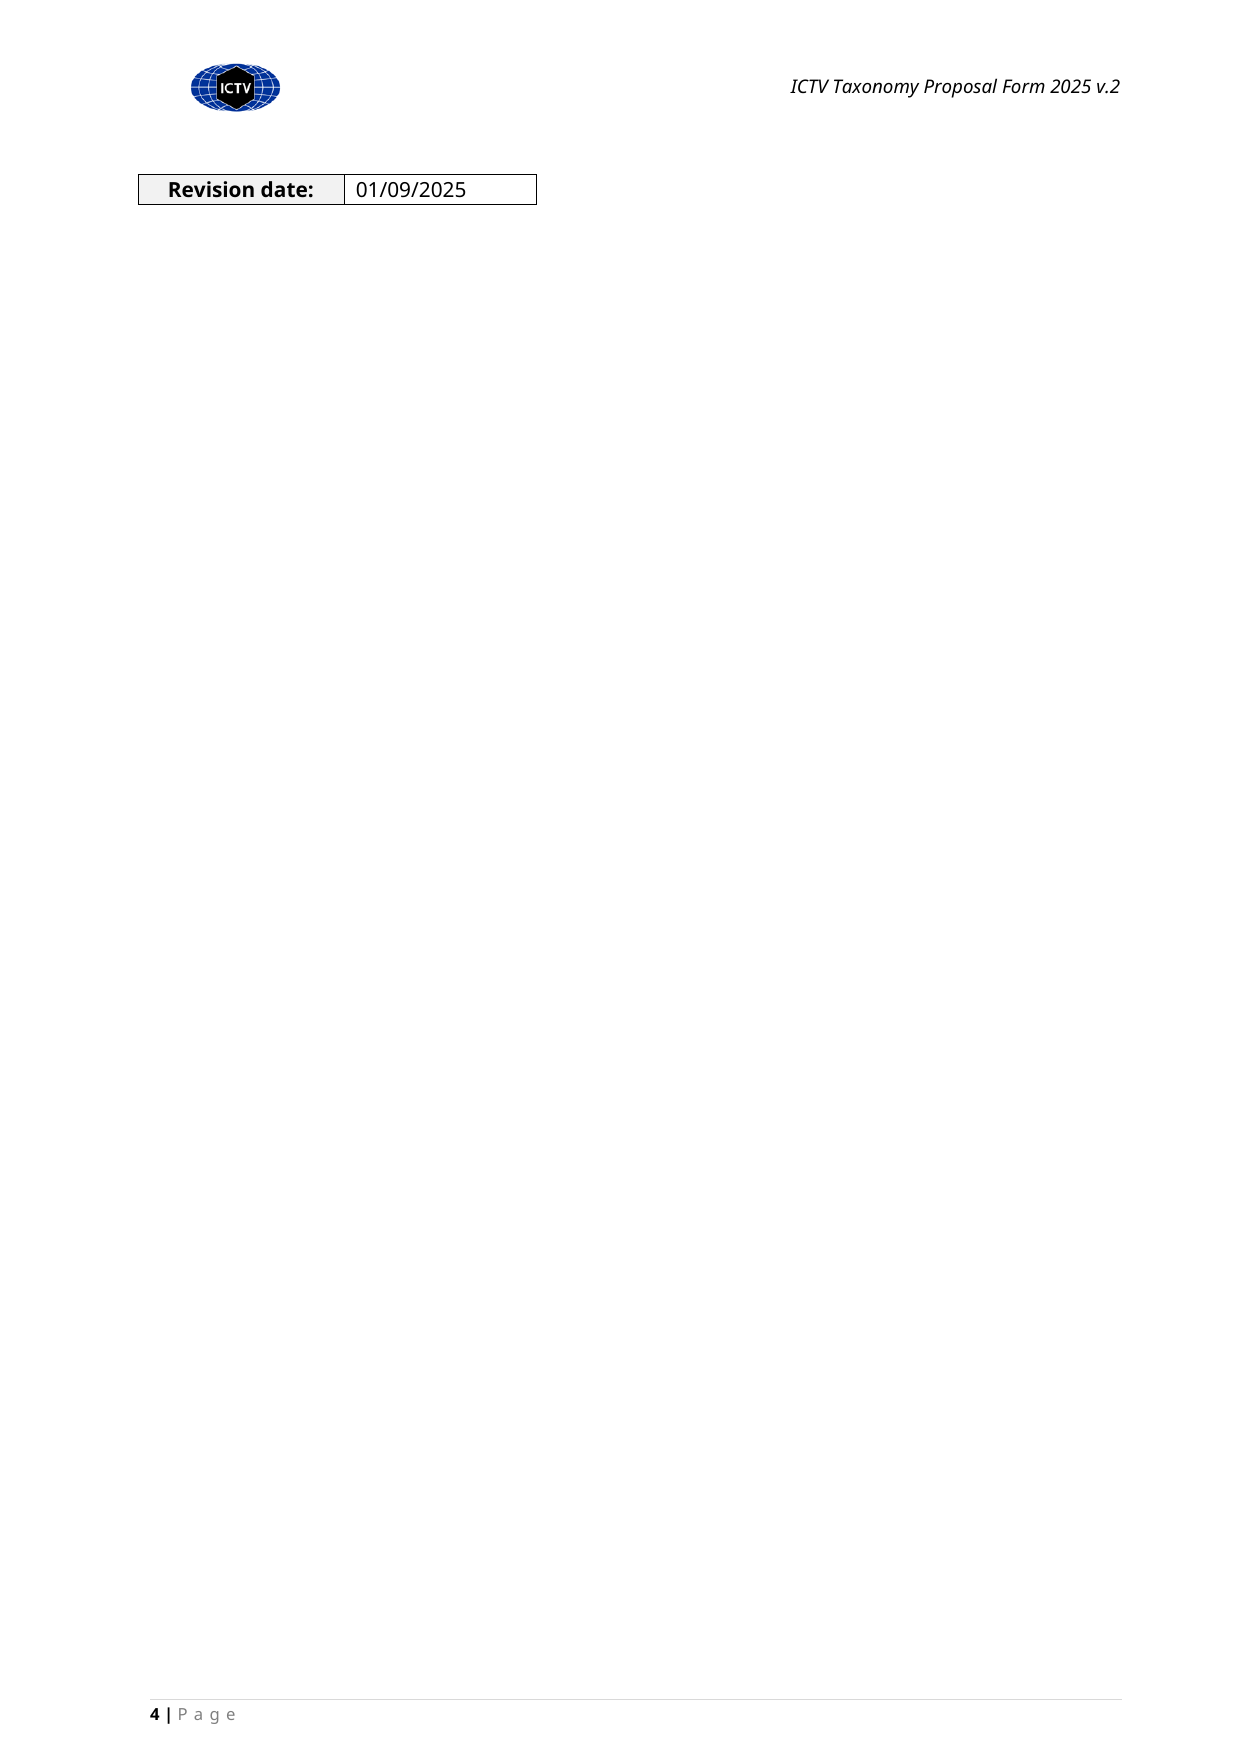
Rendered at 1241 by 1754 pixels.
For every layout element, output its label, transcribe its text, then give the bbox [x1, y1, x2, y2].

table_header 01/09/2025 [345, 175, 536, 204]
picture [190, 56, 282, 113]
table_header Revision date: [139, 175, 344, 204]
